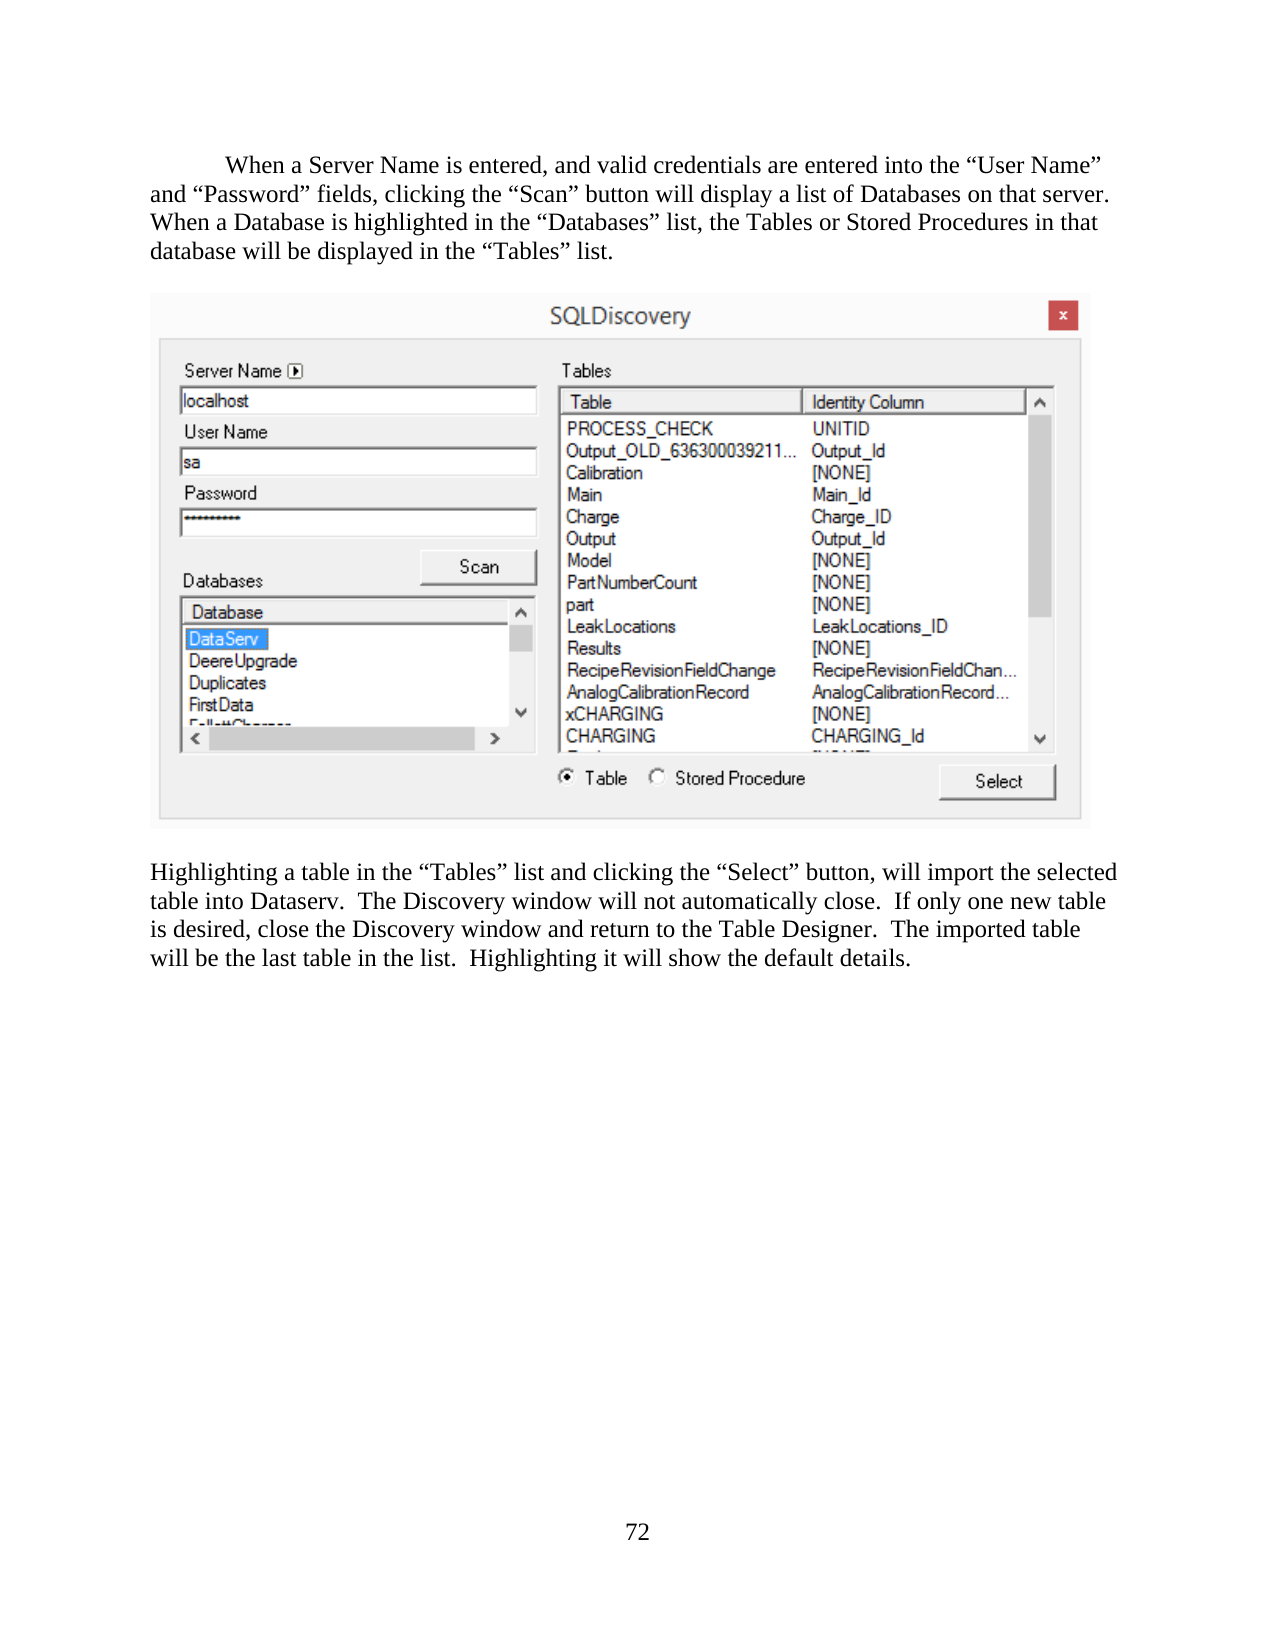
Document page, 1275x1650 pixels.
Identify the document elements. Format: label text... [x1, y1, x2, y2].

text Highlighting a table in the “Tables” list and clicking the “Select” button, will import the selected table into Dataserv. The Discovery window will not automatically close. If only one new table is desired, close the Discovery window and return to the Table Designer. The imported table will be the last table in the list. Highlighting it will show the default details. [150, 857, 1125, 972]
picture [150, 293, 1091, 829]
text When a Server Name is entered, and valid credentials are entered into the “User Name” and “Password” fields, clicking the “Scan” button will display a list of Databases on that server. When a Database is highlighted in the “Databases” list, the Tables or Stored Procedures in that database will be displayed in the “Tables” list. [150, 150, 1125, 265]
